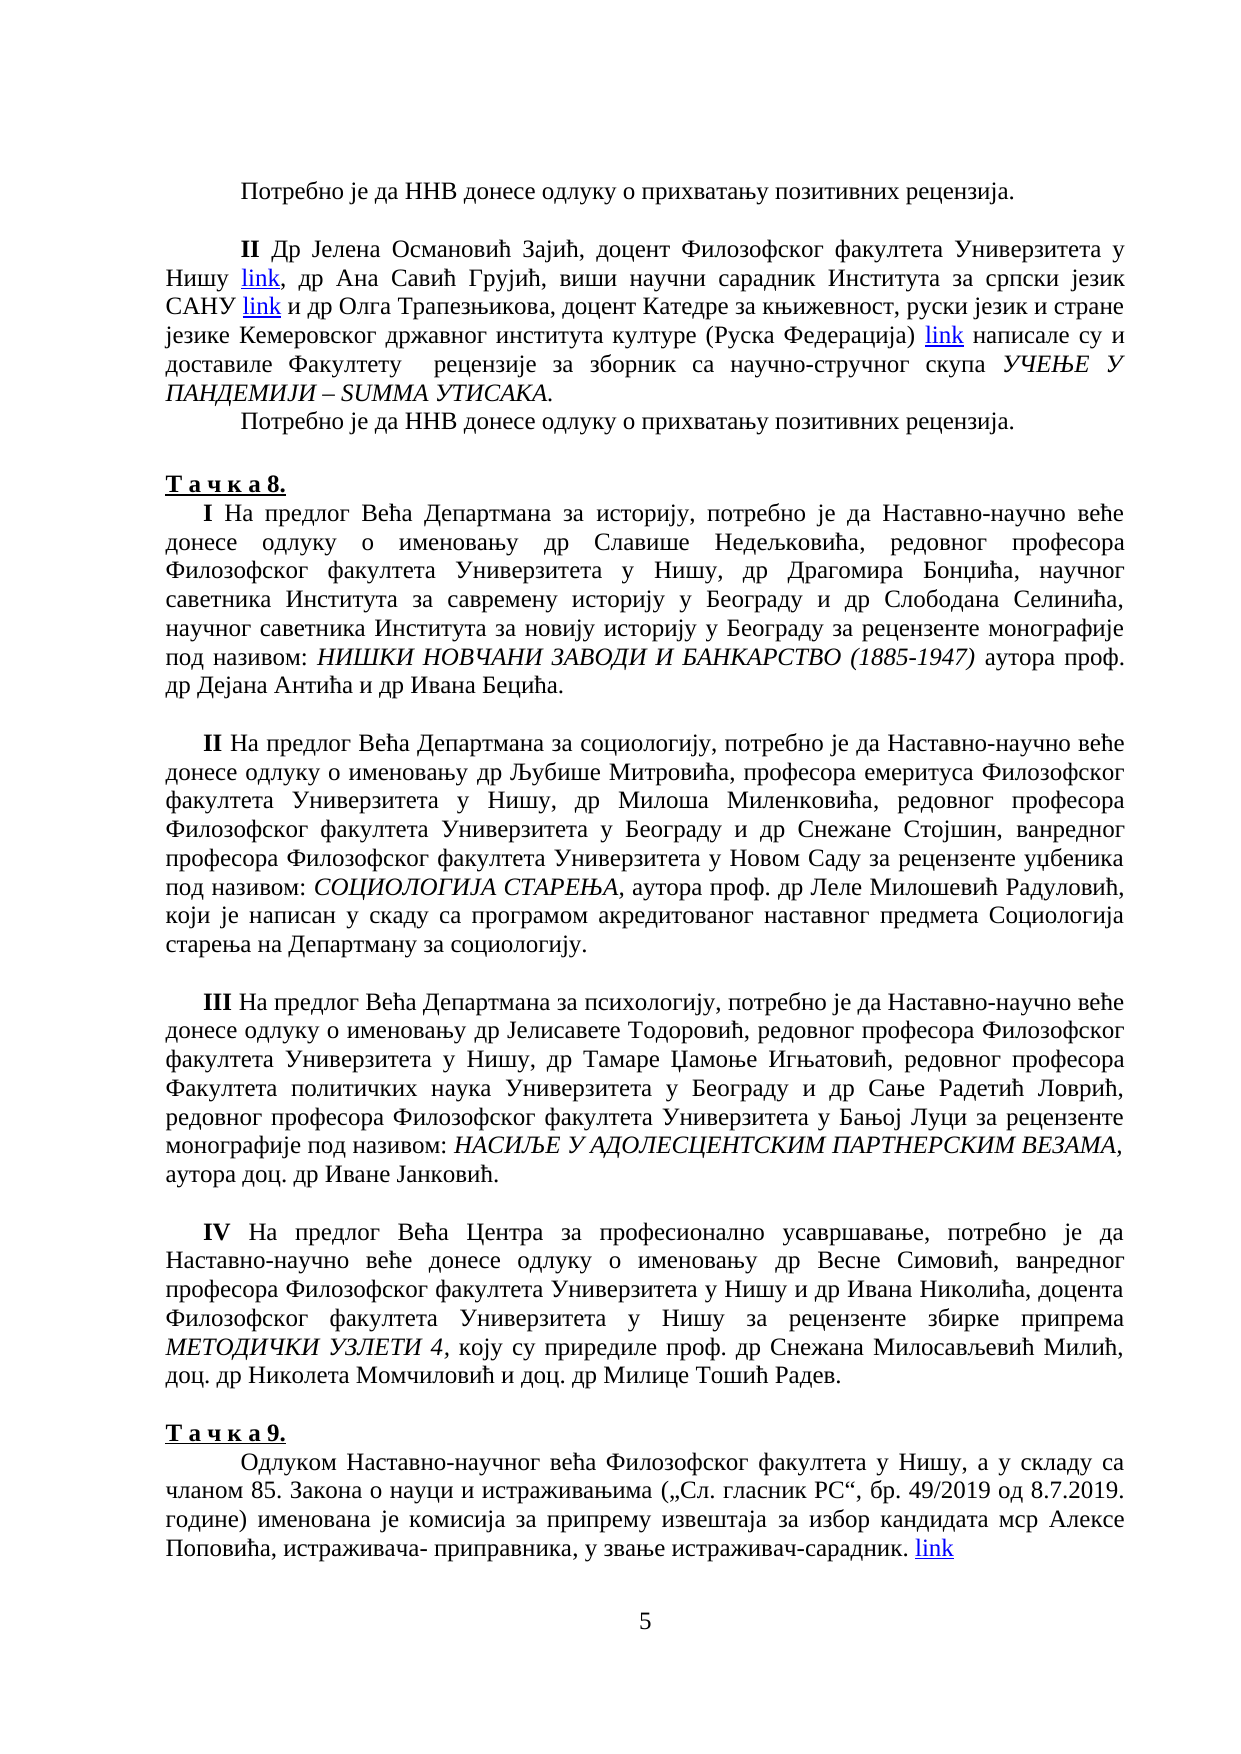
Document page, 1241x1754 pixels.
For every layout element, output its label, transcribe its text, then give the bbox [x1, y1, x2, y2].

text Т а ч к а 8. [165, 469, 1125, 498]
text Потребно је да ННВ донесе одлуку о прихватању позитивних рецензија. [165, 406, 1125, 435]
text III На предлог Већа Департмана за психологију, потребно је да Наставно-научно веће донесе одлуку о именовању др Јелисавете Тодоровић, редовног професора Филозофског факултета Универзитета у Нишу, др Тамаре Џамоње Игњатовић, редовног професора Факултета политичких наука Универзитета у Београду и др Сање Радетић Ловрић, редовног професора Филозофског факултета Универзитета у Бањој Луци за рецензенте монографије под називом: Насиље у адолесцентским партнерским везама, аутора доц. др Иване Јанковић. [165, 987, 1125, 1188]
text II Др Јелена Османовић Зајић, доцент Филозофског факултета Универзитета у Нишу link, др Ана Савић Грујић, виши научни сарадник Института за српски језик САНУ link и др Олга Трапезњикова, доцент Катедре за књижевност, руски језик и стране језике Кемеровског државног института културе (Руска Федерација) link написале су и доставиле Факултету рецензије за зборник са научно-стручног скупа Учење у пандемији – summa утисака. [165, 234, 1125, 406]
text Одлуком Наставно-научног већа Филозофског факултета у Нишу, а у складу са чланом 85. Закона о науци и истраживањима („Сл. гласник РС“, бр. 49/2019 од 8.7.2019. године) именована је комисија за припрему извештаја за избор кандидата мср Алексе Поповића, истраживача- приправника, у звање истраживач-сарадник. link [165, 1447, 1125, 1562]
text Т а ч к а 9. [165, 1418, 1125, 1447]
text I На предлог Већа Департмана за историју, потребно је да Наставно-научно веће донесе одлуку о именовању др Славише Недељковића, редовног професора Филозофског факултета Универзитета у Нишу, др Драгомира Бонџића, научног саветника Института за савремену историју у Београду и др Слободана Селинића, научног саветника Института за новију историју у Београду за рецензенте монографије под називом: Нишки новчани заводи и банкарство (1885-1947) аутора проф. др Дејана Антића и др Ивана Бецића. [165, 498, 1125, 699]
text II На предлог Већа Департмана за социологију, потребно је да Наставно-научно веће донесе одлуку о именовању др Љубише Митровића, професора емеритуса Филозофског факултета Универзитета у Нишу, др Милоша Миленковића, редовног професора Филозофског факултета Универзитета у Београду и др Снежане Стојшин, ванредног професора Филозофског факултета Универзитета у Новом Саду за рецензенте уџбеника под називом: Социологија старења, аутора проф. др Леле Милошевић Радуловић, који је написан у скаду са програмом акредитованог наставног предмета Социологија старења на Департману за социологију. [165, 728, 1125, 958]
text Потребно је да ННВ донесе одлуку о прихватању позитивних рецензија. [165, 176, 1125, 205]
text IV На предлог Већа Центра за професионално усавршавање, потребно је да Наставно-научно веће донесе одлуку о именовању др Весне Симовић, ванредног професора Филозофског факултета Универзитета у Нишу и др Ивана Николића, доцента Филозофског факултета Универзитета у Нишу за рецензенте збирке припрема Методички узлети 4, коју су приредиле проф. др Снежана Милосављевић Милић, доц. др Николета Момчиловић и доц. др Милице Тошић Радев. [165, 1217, 1125, 1389]
